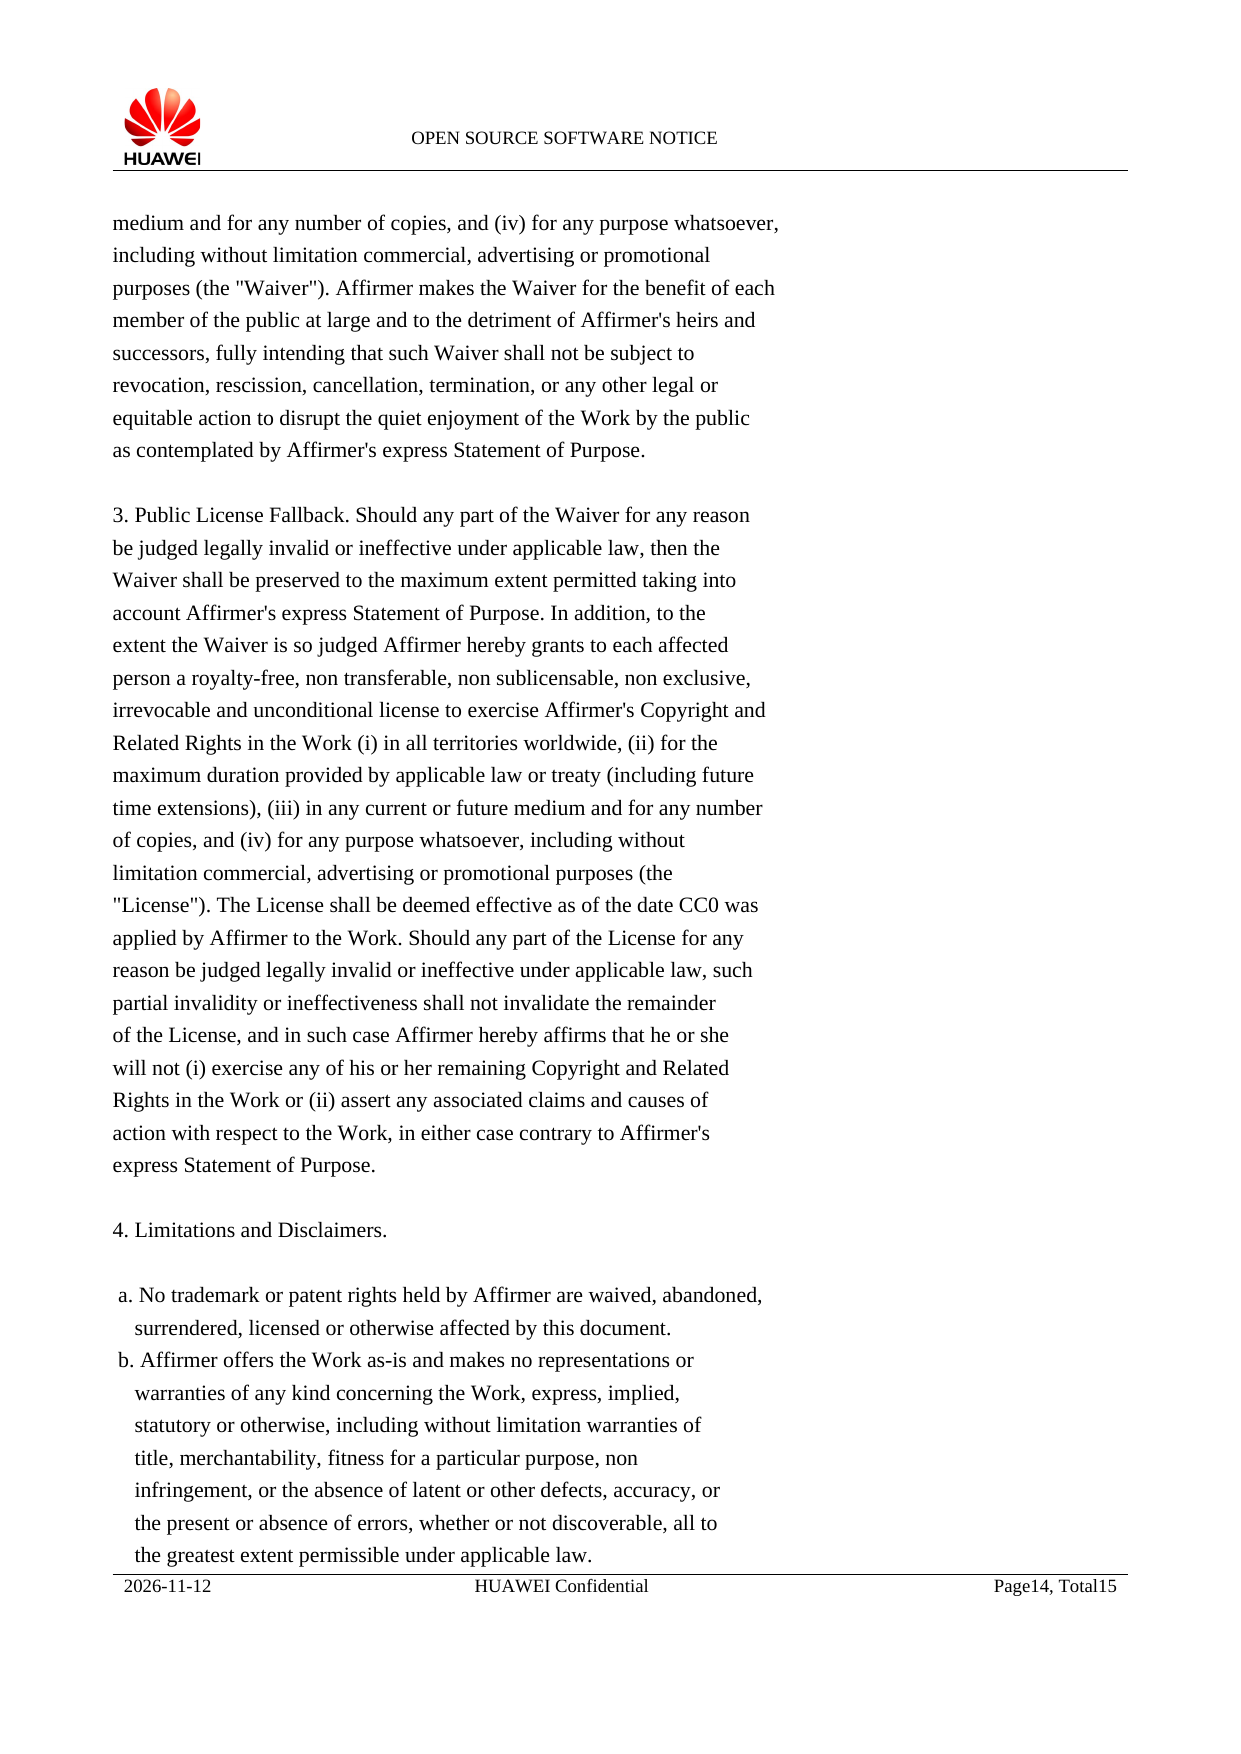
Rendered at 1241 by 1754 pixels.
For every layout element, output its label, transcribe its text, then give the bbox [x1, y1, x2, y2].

picture [124, 88, 201, 165]
